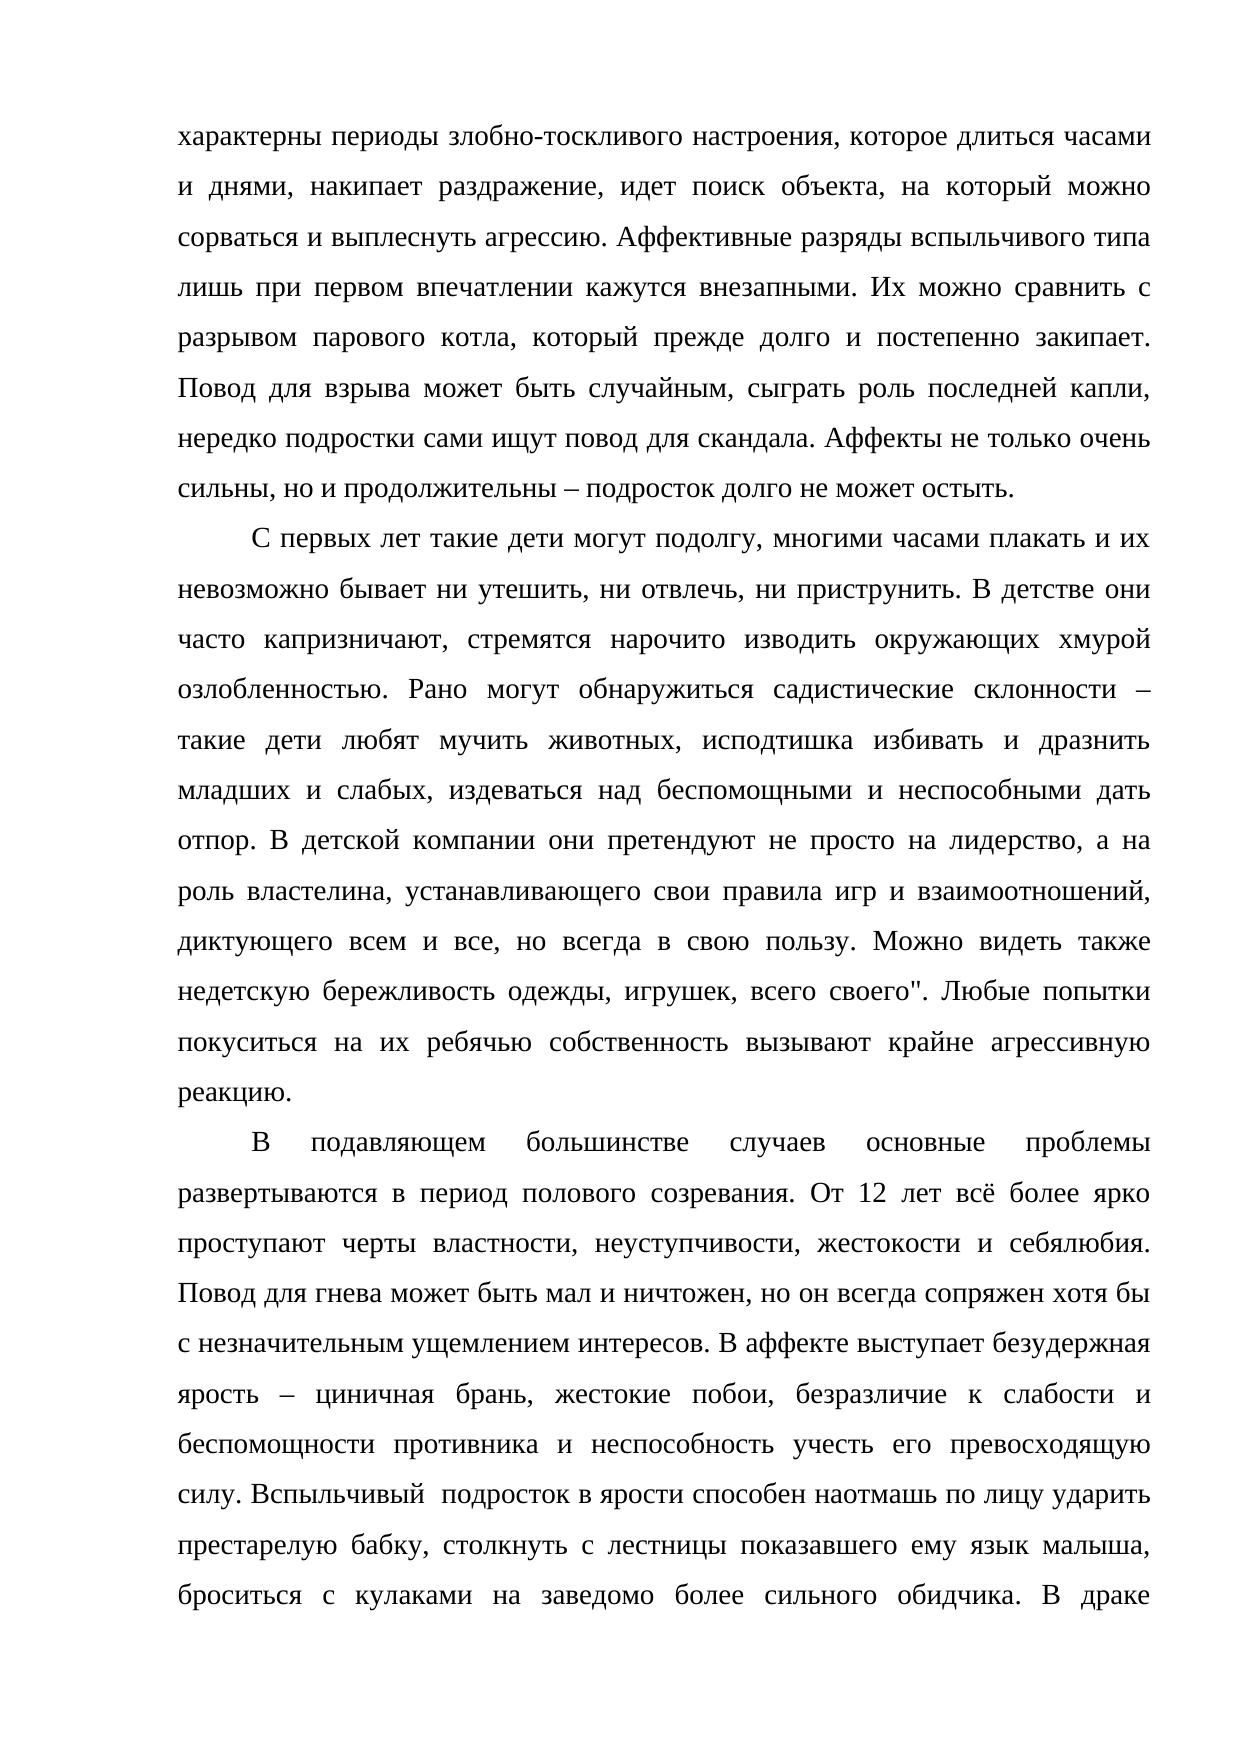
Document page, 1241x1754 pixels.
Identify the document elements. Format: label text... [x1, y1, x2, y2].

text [177, 1124, 1152, 1611]
text С первых лет такие дети могут подолгу, многими часами плакать и их невозможно бывает ни утешить, ни отвлечь, ни приструнить. В детстве они часто капризничают, стремятся нарочито изводить окружающих хмурой озлобленностью. Рано могут обнаружиться садистические склонности – такие дети любят мучить животных, исподтишка избивать и дразнить младших и слабых, издеваться над беспомощными и неспособными дать отпор. В детской компании они претендуют не просто на лидерство, а на роль властелина, устанавливающего свои правила игр и взаимоотношений, диктующего всем и все, но всегда в свою пользу. Можно видеть также недетскую бережливость одежды, игрушек, всего своего". Любые попытки покуситься на их ребячью собственность вызывают крайне агрессивную реакцию. [177, 521, 1152, 1108]
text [177, 118, 1152, 504]
